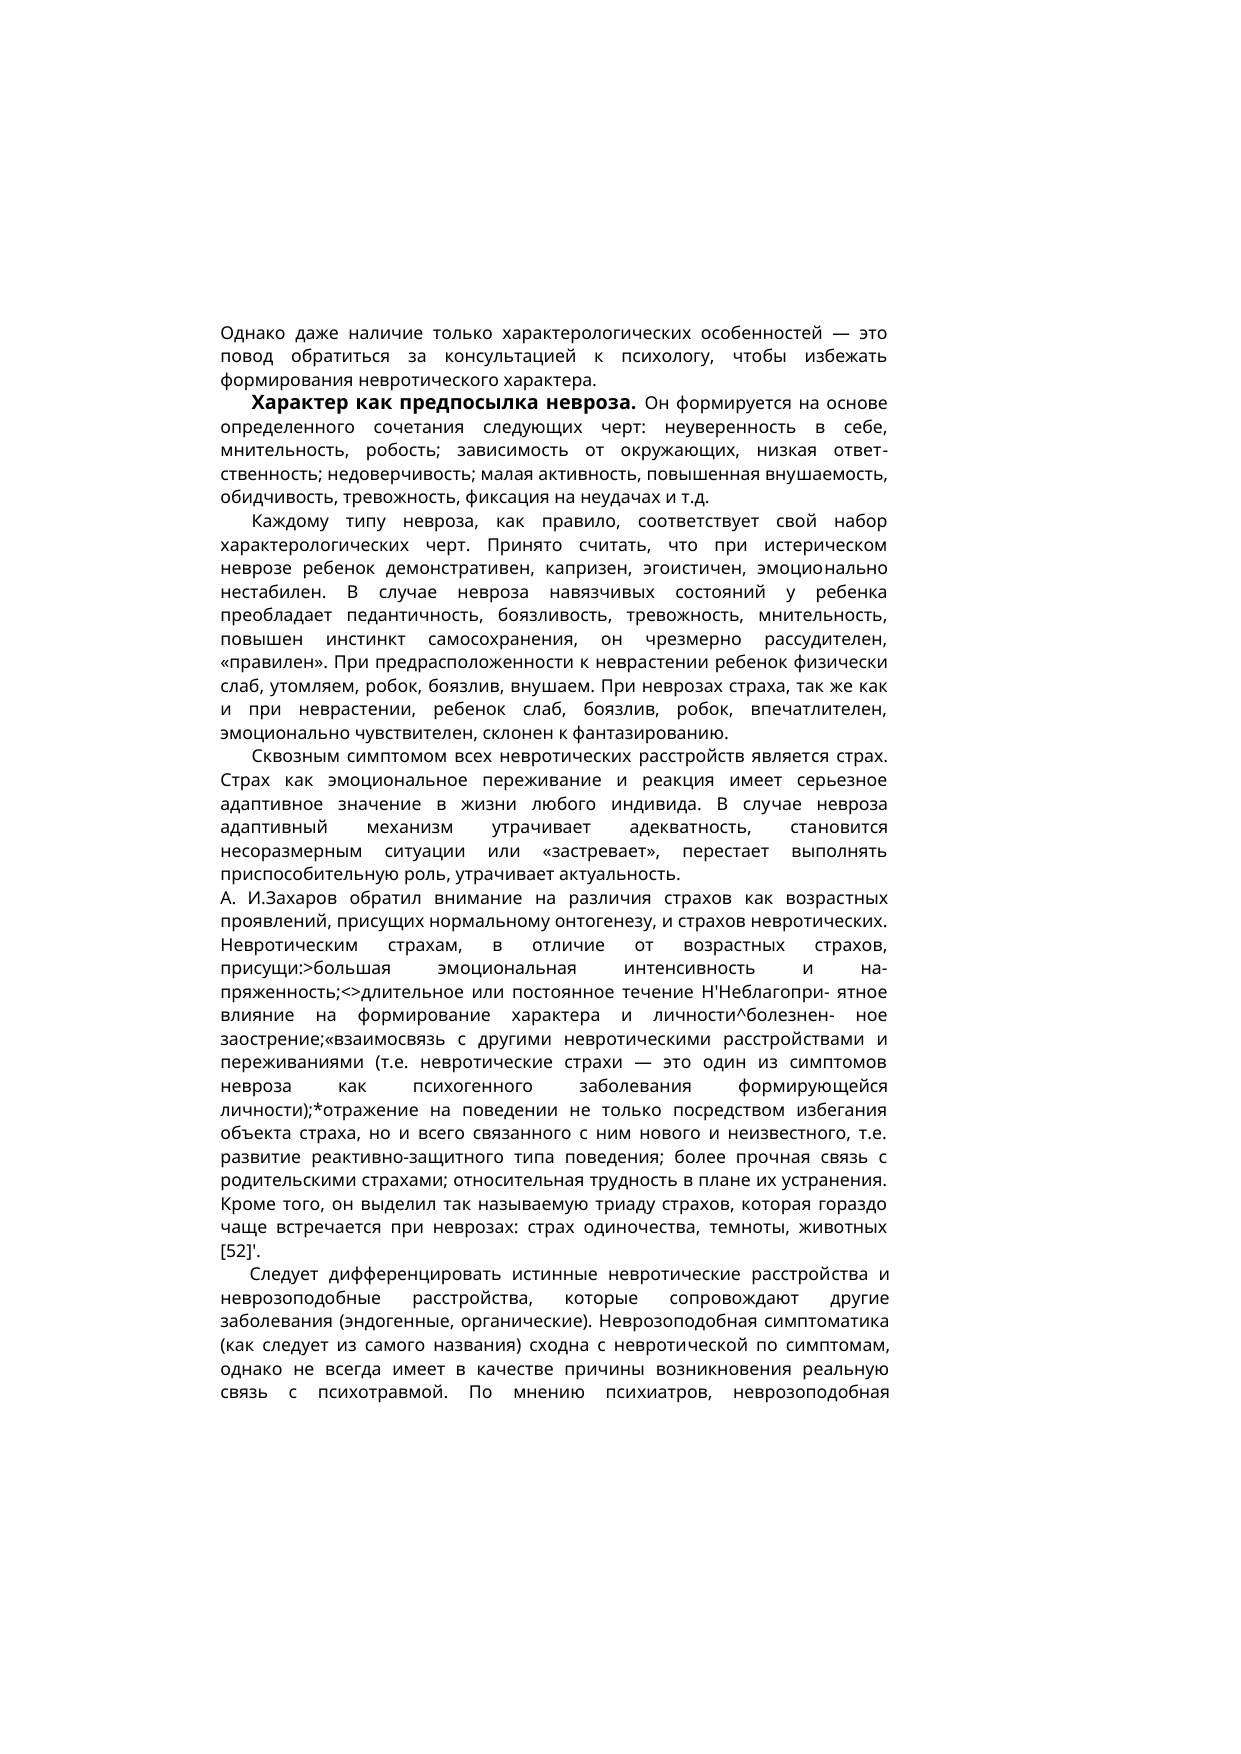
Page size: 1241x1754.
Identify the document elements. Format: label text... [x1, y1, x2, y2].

text Каждому типу невроза, как правило, соответствует свой набор характерологических черт. Принято считать, что при истерическом неврозе ребенок демонстративен, капризен, эгоистичен, эмоционально нестабилен. В случае невроза навязчивых состояний у ребенка преобладает педантичность, боязливость, тревожность, мнительность, повышен инстинкт самосохранения, он чрезмерно рассудителен, «правилен». При предрасположенности к неврастении ребенок физически слаб, утомляем, робок, боязлив, внушаем. При неврозах страха, так же как и при неврастении, ребенок слаб, боязлив, робок, впечатлителен, эмоционально чувствителен, склонен к фантазированию. [220, 509, 888, 744]
text А. И.Захаров обратил внимание на различия страхов как возрастных проявлений, присущих нормальному онтогенезу, и страхов невротических. Невротическим страхам, в отличие от возрастных страхов, присущи:>большая эмоциональная интенсивность и на- пряженность;<>длительное или постоянное течение Н'Неблагопри- ятное влияние на формирование характера и личности^болезнен- ное заострение;«взаимосвязь с другими невротическими расстройствами и переживаниями (т.е. невротические страхи — это один из симптомов невроза как психогенного заболевания формирующейся личности);*отражение на поведении не только посредством избегания объекта страха, но и всего связанного с ним нового и неизвестного, т.е. развитие реактивно-защитного типа поведения; более прочная связь с родительскими страхами; относительная трудность в плане их устранения. Кроме того, он выделил так называемую триаду страхов, которая гораздо чаще встречается при неврозах: страх одиночества, темноты, животных [52]'. [220, 885, 888, 1262]
text Характер как предпосылка невроза. Он формируется на основе определенного сочетания следующих черт: неуверенность в себе, мнительность, робость; зависимость от окружающих, низкая ответственность; недоверчивость; малая активность, повышенная внушаемость, обидчивость, тревожность, фиксация на неудачах и т.д. [220, 391, 888, 509]
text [220, 1262, 890, 1403]
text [220, 320, 888, 391]
text Сквозным симптомом всех невротических расстройств является страх. Страх как эмоциональное переживание и реакция имеет серьезное адаптивное значение в жизни любого индивида. В случае невроза адаптивный механизм утрачивает адекватность, становится несоразмерным ситуации или «застревает», перестает выполнять приспособительную роль, утрачивает актуальность. [220, 744, 888, 885]
